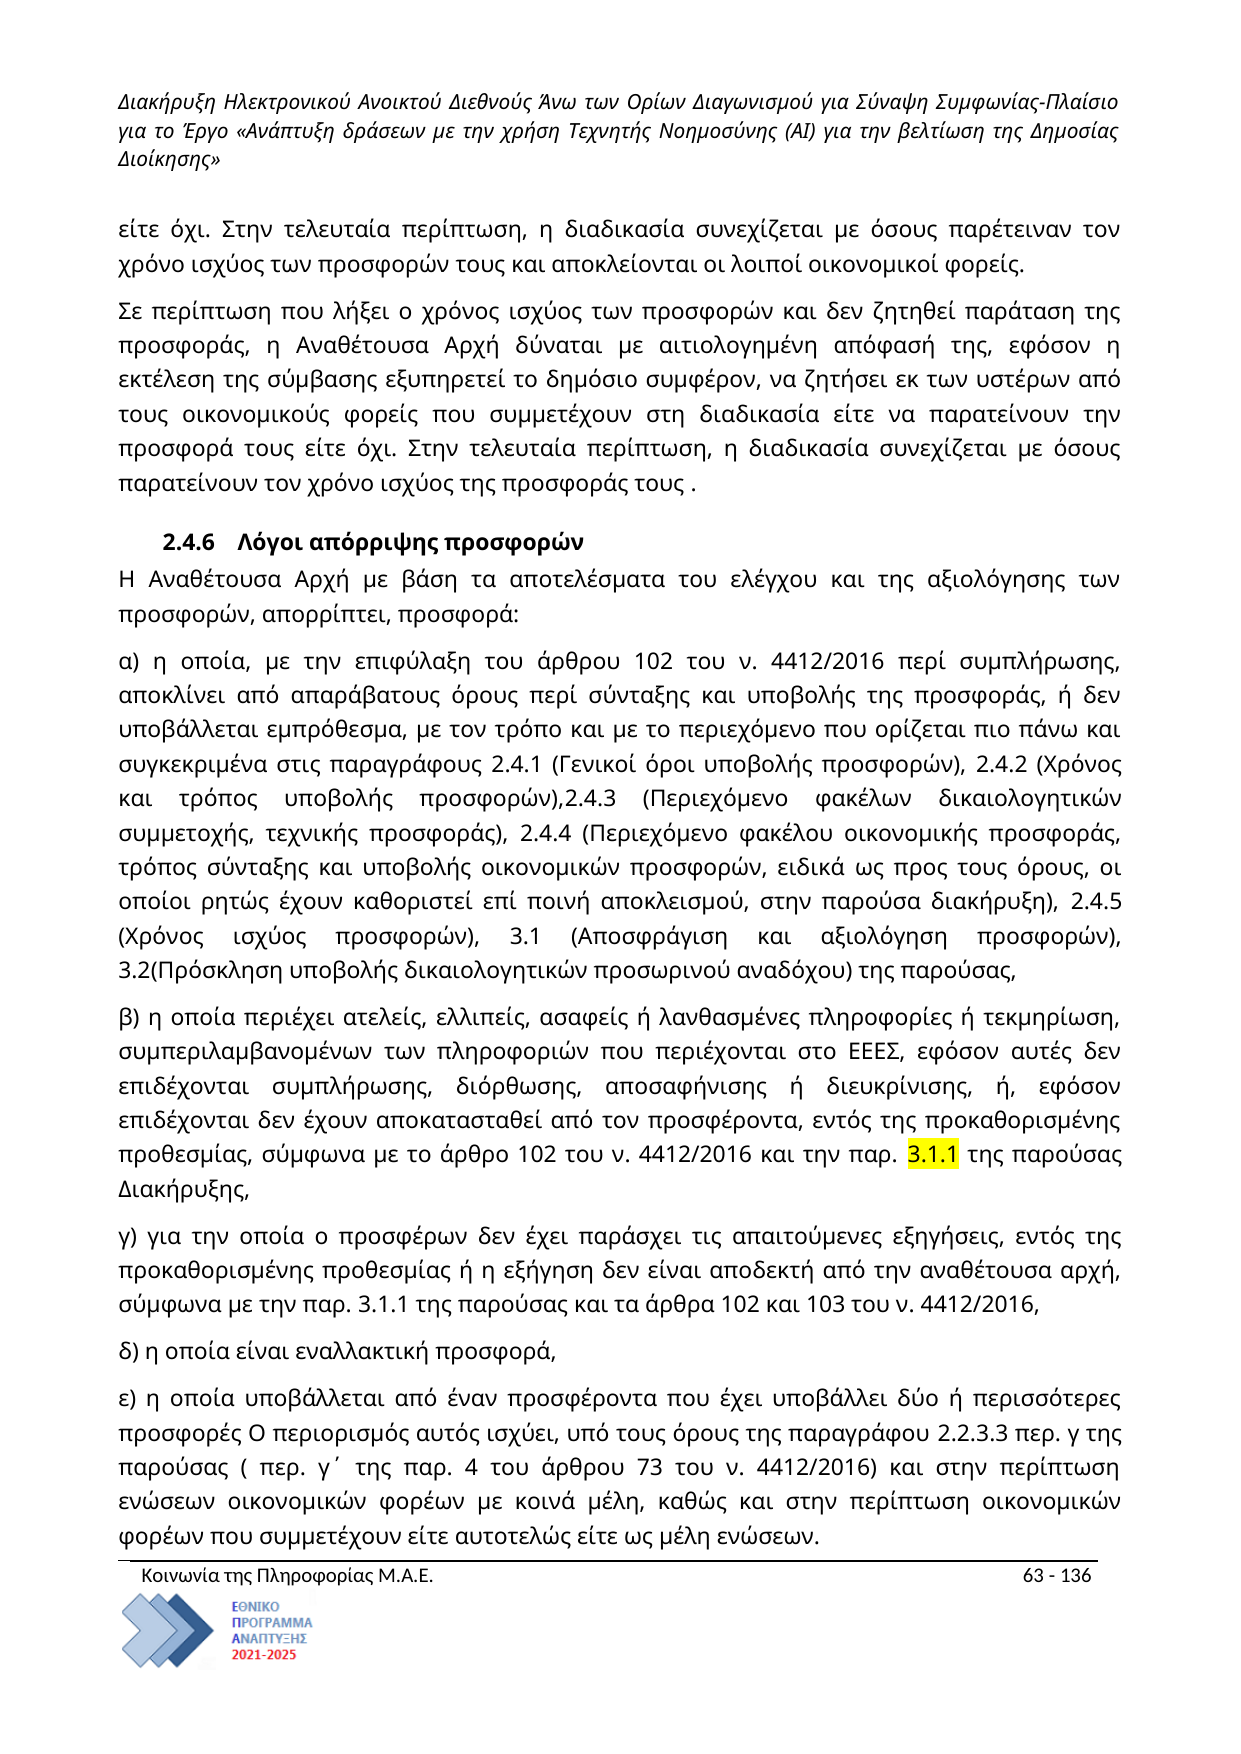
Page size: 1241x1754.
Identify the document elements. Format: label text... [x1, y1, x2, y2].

text α) η οποία, με την επιφύλαξη του άρθρου 102 του ν. 4412/2016 περί συμπλήρωσης, αποκλίνει από απαράβατους όρους περί σύνταξης και υποβολής της προσφοράς, ή δεν υποβάλλεται εμπρόθεσμα, με τον τρόπο και με το περιεχόμενο που ορίζεται πιο πάνω και συγκεκριμένα στις παραγράφους 2.4.1 (Γενικοί όροι υποβολής προσφορών), 2.4.2 (Χρόνος και τρόπος υποβολής προσφορών),2.4.3 (Περιεχόμενο φακέλων δικαιολογητικών συμμετοχής, τεχνικής προσφοράς), 2.4.4 (Περιεχόμενο φακέλου οικονομικής προσφοράς, τρόπος σύνταξης και υποβολής οικονομικών προσφορών, ειδικά ως προς τους όρους, οι οποίοι ρητώς έχουν καθοριστεί επί ποινή αποκλεισμού, στην παρούσα διακήρυξη), 2.4.5 (Χρόνος ισχύος προσφορών), 3.1 (Αποσφράγιση και αξιολόγηση προσφορών), 3.2(Πρόσκληση υποβολής δικαιολογητικών προσωρινού αναδόχου) της παρούσας, [118, 644, 1122, 985]
text γ) για την οποία ο προσφέρων δεν έχει παράσχει τις απαιτούμενες εξηγήσεις, εντός της προκαθορισμένης προθεσμίας ή η εξήγηση δεν είναι αποδεκτή από την αναθέτουσα αρχή, σύμφωνα με την παρ. 3.1.1 της παρούσας και τα άρθρα 102 και 103 του ν. 4412/2016, [118, 1219, 1122, 1319]
text δ) η οποία είναι εναλλακτική προσφορά, [118, 1335, 1122, 1366]
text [118, 213, 1122, 279]
subtitle Λόγοι απόρριψης προσφορών [162, 526, 1122, 557]
text Σε περίπτωση που λήξει ο χρόνος ισχύος των προσφορών και δεν ζητηθεί παράταση της προσφοράς, η Αναθέτουσα Αρχή δύναται με αιτιολογημένη απόφασή της, εφόσον η εκτέλεση της σύμβασης εξυπηρετεί το δημόσιο συμφέρον, να ζητήσει εκ των υστέρων από τους οικονομικούς φορείς που συμμετέχουν στη διαδικασία είτε να παρατείνουν την προσφορά τους είτε όχι. Στην τελευταία περίπτωση, η διαδικασία συνεχίζεται με όσους παρατείνουν τον χρόνο ισχύος της προσφοράς τους . [118, 294, 1122, 498]
text H Αναθέτουσα Αρχή με βάση τα αποτελέσματα του ελέγχου και της αξιολόγησης των προσφορών, απορρίπτει, προσφορά: [118, 563, 1122, 629]
text ε) η οποία υποβάλλεται από έναν προσφέροντα που έχει υποβάλλει δύο ή περισσότερες προσφορές Ο περιορισμός αυτός ισχύει, υπό τους όρους της παραγράφου 2.2.3.3 περ. γ της παρούσας ( περ. γ΄ της παρ. 4 του άρθρου 73 του ν. 4412/2016) και στην περίπτωση ενώσεων οικονομικών φορέων με κοινά μέλη, καθώς και στην περίπτωση οικονομικών φορέων που συμμετέχουν είτε αυτοτελώς είτε ως μέλη ενώσεων. [118, 1382, 1122, 1551]
text β) η οποία περιέχει ατελείς, ελλιπείς, ασαφείς ή λανθασμένες πληροφορίες ή τεκμηρίωση, συμπεριλαμβανομένων των πληροφοριών που περιέχονται στο ΕΕΕΣ, εφόσον αυτές δεν επιδέχονται συμπλήρωσης, διόρθωσης, αποσαφήνισης ή διευκρίνισης, ή, εφόσον επιδέχονται δεν έχουν αποκατασταθεί από τον προσφέροντα, εντός της προκαθορισμένης προθεσμίας, σύμφωνα με το άρθρο 102 του ν. 4412/2016 και την παρ. 3.1.1 της παρούσας Διακήρυξης, [118, 1001, 1122, 1204]
